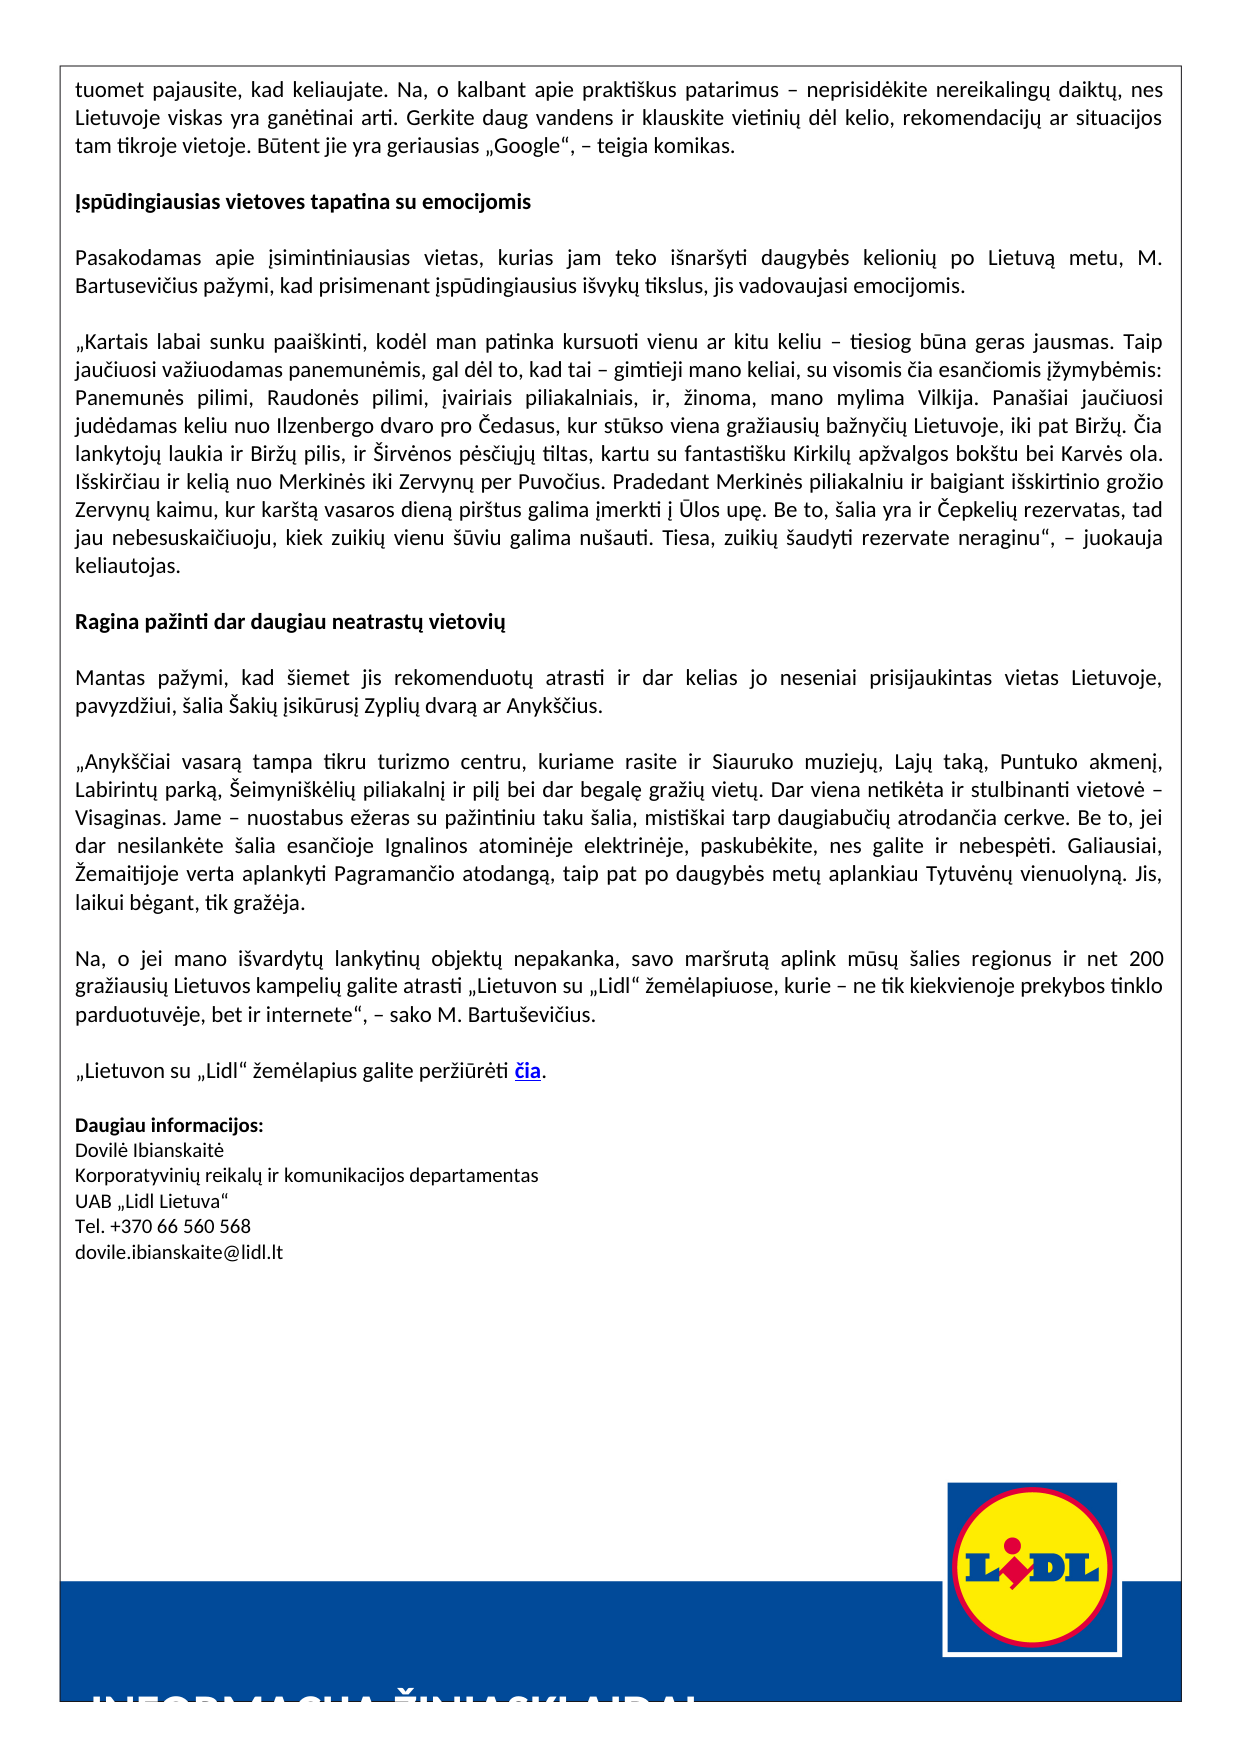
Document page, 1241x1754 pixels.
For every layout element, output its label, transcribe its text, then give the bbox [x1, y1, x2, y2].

text Mantas pažymi, kad šiemet jis rekomenduotų atrasti ir dar kelias jo neseniai prisijaukintas vietas Lietuvoje, pavyzdžiui, šalia Šakių įsikūrusį Zyplių dvarą ar Anykščius. [75, 663, 1165, 719]
text Tel. +370 66 560 568 [75, 1213, 1165, 1239]
text Ragina pažinti dar daugiau neatrastų vietovių [75, 607, 1165, 635]
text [75, 75, 1165, 159]
text Daugiau informacijos: Dovilė Ibianskaitė [75, 1112, 1165, 1163]
text Pasakodamas apie įsimintiniausias vietas, kurias jam teko išnaršyti daugybės kelionių po Lietuvą metu, M. Bartusevičius pažymi, kad prisimenant įspūdingiausius išvykų tikslus, jis vadovaujasi emocijomis. [75, 243, 1165, 299]
text Na, o jei mano išvardytų lankytinų objektų nepakanka, savo maršrutą aplink mūsų šalies regionus ir net 200 gražiausių Lietuvos kampelių galite atrasti „Lietuvon su „Lidl“ žemėlapiuose, kurie – ne tik kiekvienoje prekybos tinklo parduotuvėje, bet ir internete“, – sako M. Bartuševičius. [75, 944, 1165, 1028]
text dovile.ibianskaite@lidl.lt [75, 1239, 1165, 1264]
text „Anykščiai vasarą tampa tikru turizmo centru, kuriame rasite ir Siauruko muziejų, Lajų taką, Puntuko akmenį, Labirintų parką, Šeimyniškėlių piliakalnį ir pilį bei dar begalę gražių vietų. Dar viena netikėta ir stulbinanti vietovė – Visaginas. Jame – nuostabus ežeras su pažintiniu taku šalia, mistiškai tarp daugiabučių atrodančia cerkve. Be to, jei dar nesilankėte šalia esančioje Ignalinos atominėje elektrinėje, paskubėkite, nes galite ir nebespėti. Galiausiai, Žemaitijoje verta aplankyti Pagramančio atodangą, taip pat po daugybės metų aplankiau Tytuvėnų vienuolyną. Jis, laikui bėgant, tik gražėja. [75, 747, 1165, 916]
text Korporatyvinių reikalų ir komunikacijos departamentas [75, 1163, 1165, 1188]
text „Kartais labai sunku paaiškinti, kodėl man patinka kursuoti vienu ar kitu keliu – tiesiog būna geras jausmas. Taip jaučiuosi važiuodamas panemunėmis, gal dėl to, kad tai – gimtieji mano keliai, su visomis čia esančiomis įžymybėmis: Panemunės pilimi, Raudonės pilimi, įvairiais piliakalniais, ir, žinoma, mano mylima Vilkija. Panašiai jaučiuosi judėdamas keliu nuo Ilzenbergo dvaro pro Čedasus, kur stūkso viena gražiausių bažnyčių Lietuvoje, iki pat Biržų. Čia lankytojų laukia ir Biržų pilis, ir Širvėnos pėsčiųjų tiltas, kartu su fantastišku Kirkilų apžvalgos bokštu bei Karvės ola. Išskirčiau ir kelią nuo Merkinės iki Zervynų per Puvočius. Pradedant Merkinės piliakalniu ir baigiant išskirtinio grožio Zervynų kaimu, kur karštą vasaros dieną pirštus galima įmerkti į Ūlos upę. Be to, šalia yra ir Čepkelių rezervatas, tad jau nebesuskaičiuoju, kiek zuikių vienu šūviu galima nušauti. Tiesa, zuikių šaudyti rezervate neraginu“, – juokauja keliautojas. [75, 327, 1165, 579]
picture [0, 6, 1241, 1754]
text UAB „Lidl Lietuva“ [75, 1188, 1165, 1213]
text „Lietuvon su „Lidl“ žemėlapius galite peržiūrėti čia. [75, 1056, 1165, 1084]
text Įspūdingiausias vietoves tapatina su emocijomis [75, 187, 1165, 215]
